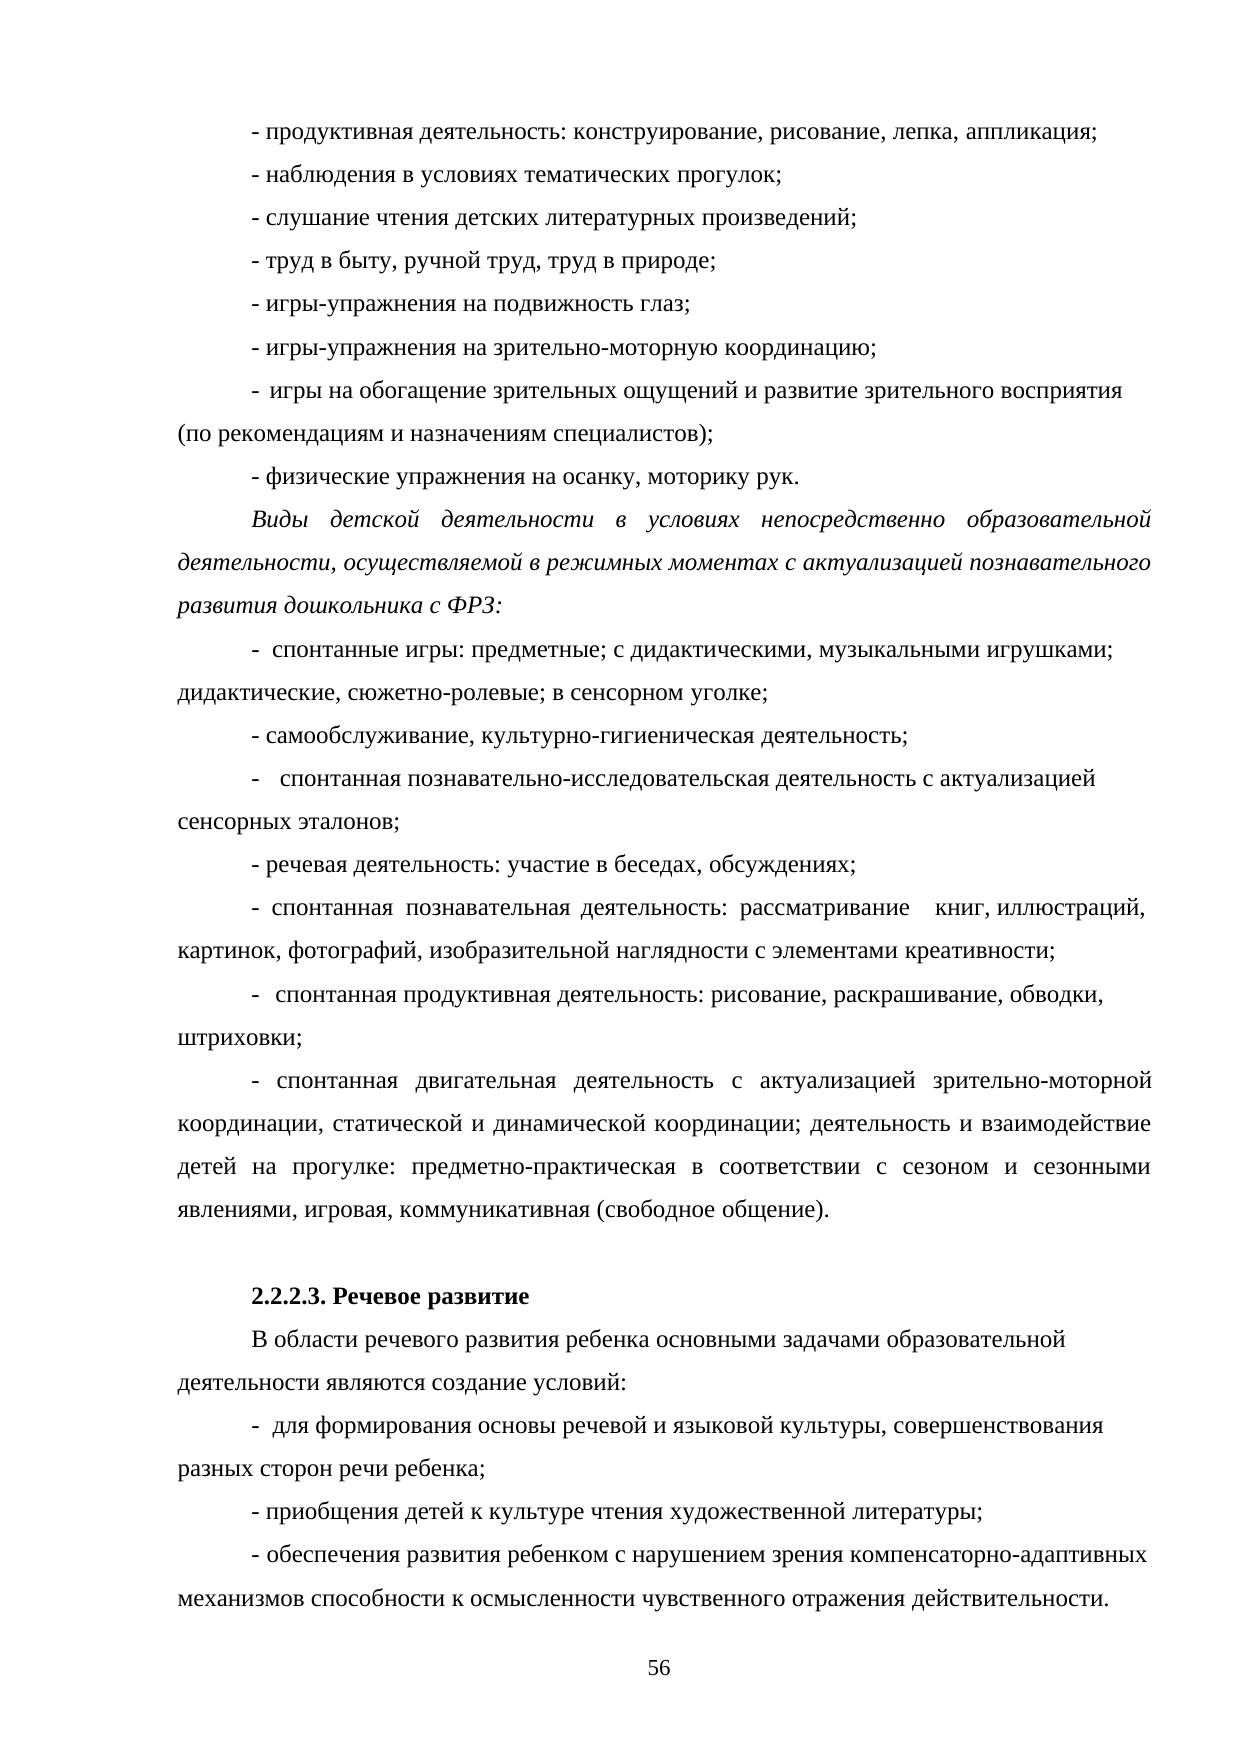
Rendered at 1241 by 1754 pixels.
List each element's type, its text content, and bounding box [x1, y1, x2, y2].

list для формирования основы речевой и языковой культуры, совершенствования разных сторон речи ребенка; [177, 1410, 1152, 1482]
list продуктивная деятельность: конструирование, рисование, лепка, аппликация; [251, 116, 1176, 145]
list спонтанная познавательная деятельность: рассматривание книг, иллюстраций, картинок, фотографий, изобразительной наглядности с элементами креативности; [177, 892, 1152, 964]
list слушание чтения детских литературных произведений; [251, 202, 1176, 231]
list труд в быту, ручной труд, труд в природе; [251, 246, 1176, 274]
list игры на обогащение зрительных ощущений и развитие зрительного восприятия (по рекомендациям и назначениям специалистов); [177, 375, 1151, 447]
text Виды детской деятельности в условиях непосредственно образовательной деятельности, осуществляемой в режимных моментах с актуализацией познавательного развития дошкольника с ФРЗ: [177, 504, 1152, 619]
list игры-упражнения на подвижность глаз; [251, 288, 1176, 317]
text В области речевого развития ребенка основными задачами образовательной деятельности являются создание условий: [177, 1324, 1176, 1396]
subtitle Речевое развитие [251, 1281, 1176, 1309]
list самообслуживание, культурно-гигиеническая деятельность; [251, 720, 1176, 749]
list речевая деятельность: участие в беседах, обсуждениях; [251, 849, 1176, 878]
list наблюдения в условиях тематических прогулок; [251, 159, 1176, 188]
list обеспечения развития ребенком с нарушением зрения компенсаторно-адаптивных механизмов способности к осмысленности чувственного отражения действительности. [177, 1539, 1152, 1611]
list приобщения детей к культуре чтения художественной литературы; [251, 1496, 1176, 1525]
list спонтанная продуктивная деятельность: рисование, раскрашивание, обводки, штриховки; [177, 979, 1152, 1051]
list спонтанная познавательно-исследовательская деятельность с актуализацией сенсорных эталонов; [177, 763, 1152, 835]
list физические упражнения на осанку, моторику рук. [251, 461, 1176, 490]
list спонтанные игры: предметные; с дидактическими, музыкальными игрушками; дидактические, сюжетно-ролевые; в сенсорном уголке; [177, 634, 1152, 706]
list игры-упражнения на зрительно-моторную координацию; [251, 332, 1176, 361]
list спонтанная двигательная деятельность c актуализацией зрительно-моторной координации, статической и динамической координации; деятельность и взаимодействие детей на прогулке: предметно-практическая в соответствии с сезоном и сезонными явлениями, игровая, коммуникативная (свободное общение). [177, 1065, 1152, 1223]
